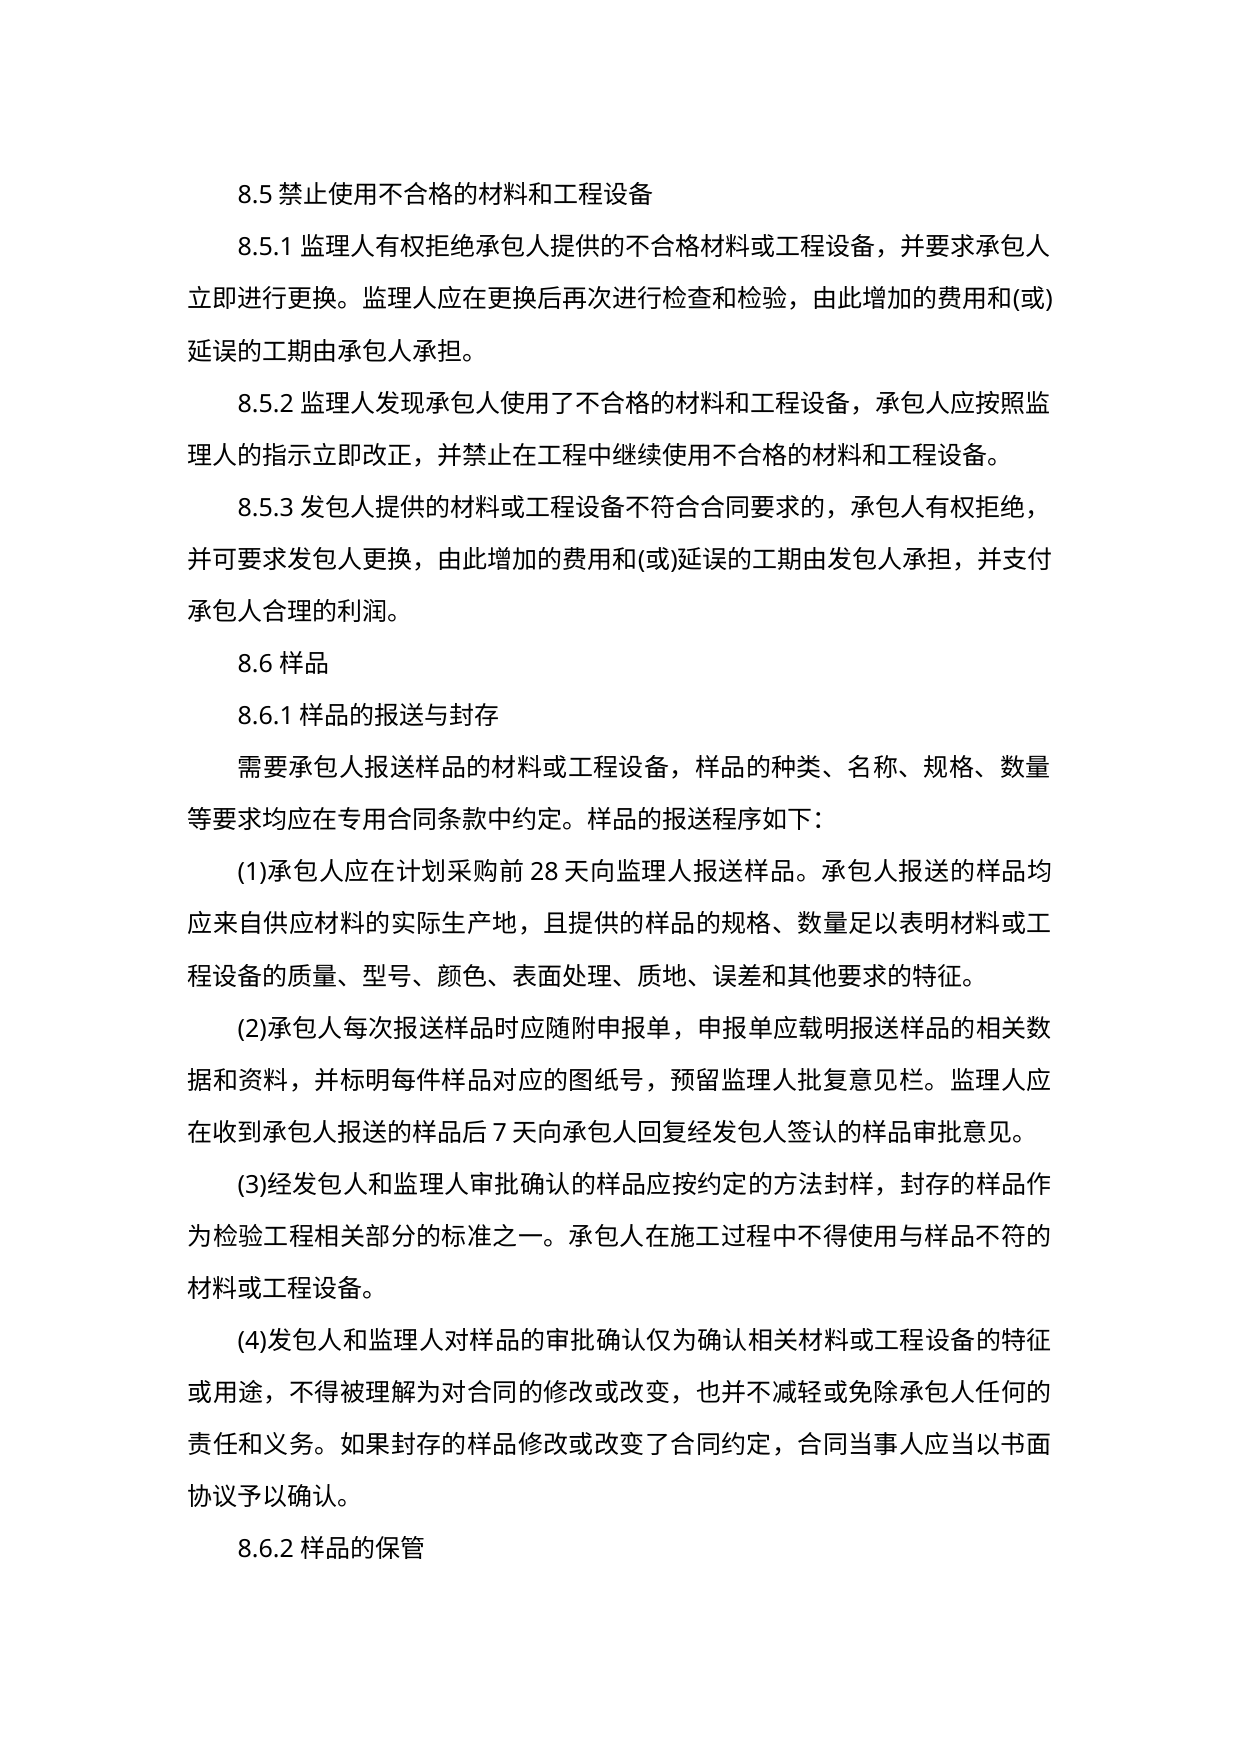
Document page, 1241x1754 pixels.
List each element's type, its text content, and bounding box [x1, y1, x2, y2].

text 8.5.2 监理人发现承包人使用了不合格的材料和工程设备，承包人应按照监理人的指示立即改正，并禁止在工程中继续使用不合格的材料和工程设备。 [187, 370, 1053, 474]
text 需要承包人报送样品的材料或工程设备，样品的种类、名称、规格、数量等要求均应在专用合同条款中约定。样品的报送程序如下： [187, 735, 1053, 839]
text (3)经发包人和监理人审批确认的样品应按约定的方法封样，封存的样品作为检验工程相关部分的标准之一。承包人在施工过程中不得使用与样品不符的材料或工程设备。 [187, 1152, 1053, 1308]
text 8.5.1 监理人有权拒绝承包人提供的不合格材料或工程设备，并要求承包人立即进行更换。监理人应在更换后再次进行检查和检验，由此增加的费用和(或)延误的工期由承包人承担。 [187, 214, 1053, 370]
text (2)承包人每次报送样品时应随附申报单，申报单应载明报送样品的相关数据和资料，并标明每件样品对应的图纸号，预留监理人批复意见栏。监理人应在收到承包人报送的样品后7天向承包人回复经发包人签认的样品审批意见。 [187, 995, 1053, 1152]
text (1)承包人应在计划采购前28天向监理人报送样品。承包人报送的样品均应来自供应材料的实际生产地，且提供的样品的规格、数量足以表明材料或工程设备的质量、型号、颜色、表面处理、质地、误差和其他要求的特征。 [187, 839, 1053, 995]
text 8.6.1样品的报送与封存 [187, 683, 1053, 735]
text 8.6 样品 [187, 631, 1053, 683]
text 8.5禁止使用不合格的材料和工程设备 [187, 162, 1053, 214]
text 8.5.3 发包人提供的材料或工程设备不符合合同要求的，承包人有权拒绝，并可要求发包人更换，由此增加的费用和(或)延误的工期由发包人承担，并支付承包人合理的利润。 [187, 474, 1053, 631]
text 8.6.2 样品的保管 [187, 1516, 1053, 1568]
text (4)发包人和监理人对样品的审批确认仅为确认相关材料或工程设备的特征或用途，不得被理解为对合同的修改或改变，也并不减轻或免除承包人任何的责任和义务。如果封存的样品修改或改变了合同约定，合同当事人应当以书面协议予以确认。 [187, 1308, 1053, 1516]
